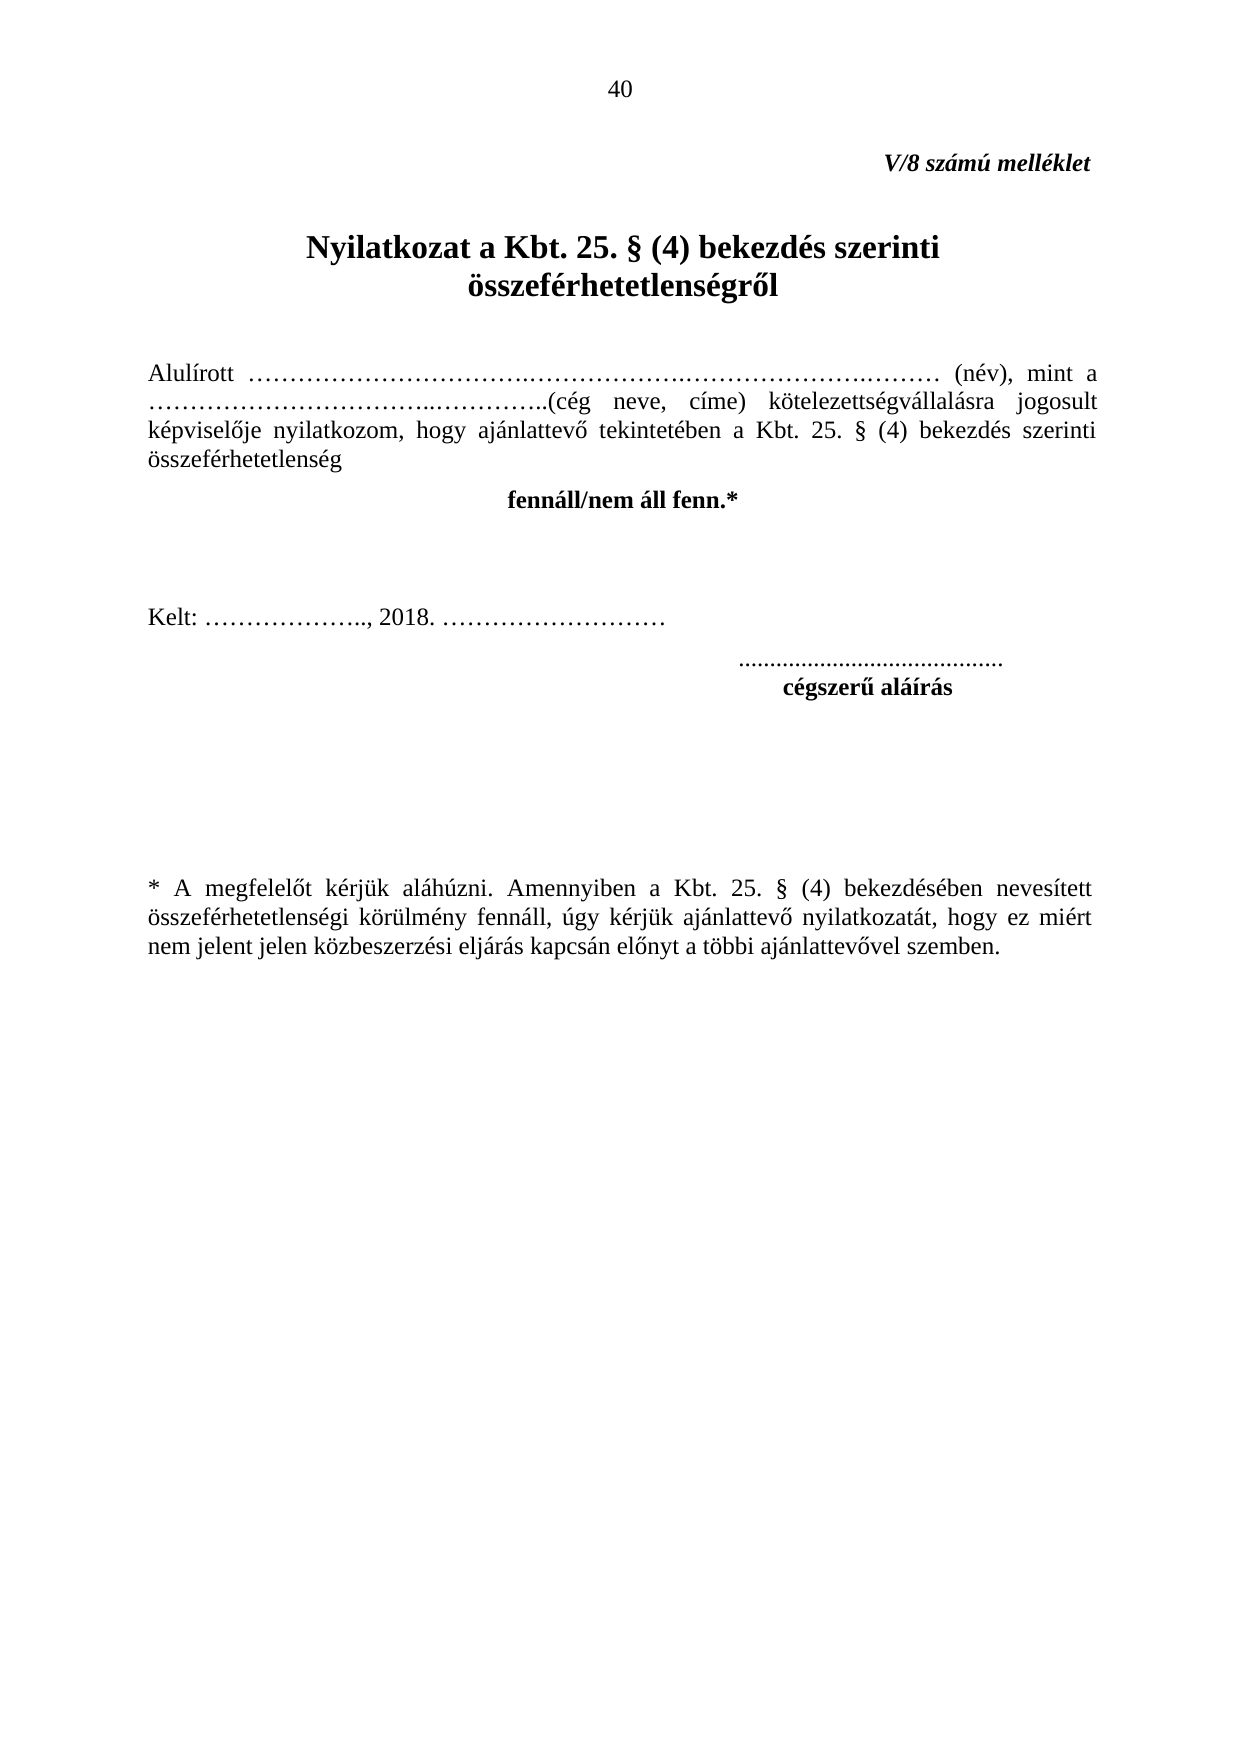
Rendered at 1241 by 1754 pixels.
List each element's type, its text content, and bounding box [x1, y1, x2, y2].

text * A megfelelőt kérjük aláhúzni. Amennyiben a Kbt. 25. § (4) bekezdésében nevesített összeférhetetlenségi körülmény fennáll, úgy kérjük ajánlattevő nyilatkozatát, hogy ez miért nem jelent jelen közbeszerzési eljárás kapcsán előnyt a többi ajánlattevővel szemben. [148, 873, 1093, 959]
text V/8 számú melléklet [148, 148, 1092, 176]
text fennáll/nem áll fenn.* [148, 485, 1098, 514]
text Nyilatkozat a Kbt. 25. § (4) bekezdés szerinti összeférhetetlenségről [148, 227, 1098, 304]
text Kelt: ……………….., 2018. ……………………… [148, 602, 1092, 631]
text cégszerű aláírás [148, 672, 1048, 701]
text Alulírott …………………………….……………….………………….……… (név), mint a ……………………………..…………..(cég neve, címe) kötelezettségvállalásra jogosult képviselője nyilatkozom, hogy ajánlattevő tekintetében a Kbt. 25. § (4) bekezdés szerinti összeférhetetlenség [148, 358, 1098, 473]
